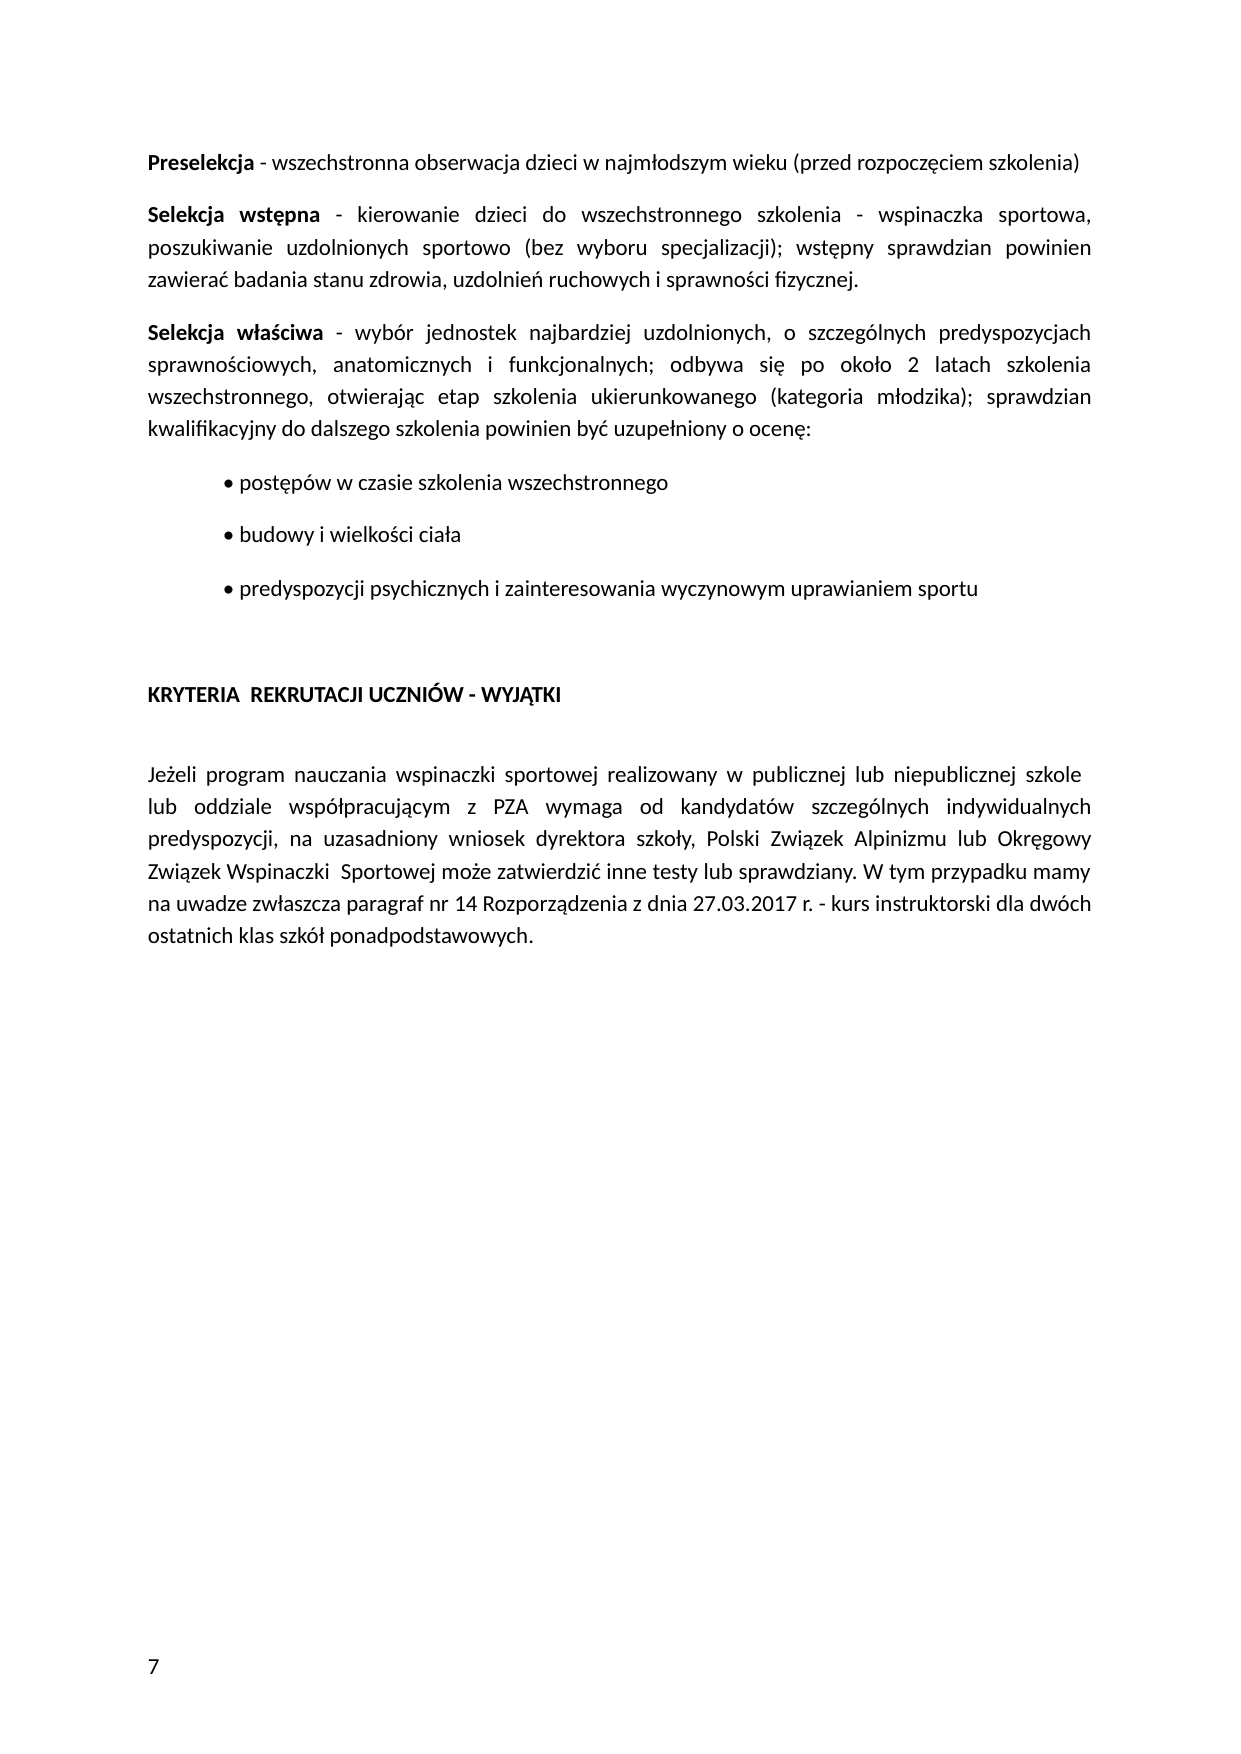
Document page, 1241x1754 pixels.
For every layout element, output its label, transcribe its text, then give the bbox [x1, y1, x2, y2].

text Preselekcja - wszechstronna obserwacja dzieci w najmłodszym wieku (przed rozpoczęciem szkolenia) [148, 148, 1093, 176]
text Selekcja właściwa - wybór jednostek najbardziej uzdolnionych, o szczególnych predyspozycjach sprawnościowych, anatomicznych i funkcjonalnych; odbywa się po około 2 latach szkolenia wszechstronnego, otwierając etap szkolenia ukierunkowanego (kategoria młodzika); sprawdzian kwalifikacyjny do dalszego szkolenia powinien być uzupełniony o ocenę: [148, 318, 1093, 443]
text Selekcja wstępna - kierowanie dzieci do wszechstronnego szkolenia - wspinaczka sportowa, poszukiwanie uzdolnionych sportowo (bez wyboru specjalizacji); wstępny sprawdzian powinien zawierać badania stanu zdrowia, uzdolnień ruchowych i sprawności fizycznej. [148, 201, 1093, 293]
text KRYTERIA REKRUTACJI UCZNIÓW - WYJĄTKI [148, 680, 1093, 708]
text Jeżeli program nauczania wspinaczki sportowej realizowany w publicznej lub niepublicznej szkole lub oddziale współpracującym z PZA wymaga od kandydatów szczególnych indywidualnych predyspozycji, na uzasadniony wniosek dyrektora szkoły, Polski Związek Alpinizmu lub Okręgowy Związek Wspinaczki Sportowej może zatwierdzić inne testy lub sprawdziany. W tym przypadku mamy na uwadze zwłaszcza paragraf nr 14 Rozporządzenia z dnia 27.03.2017 r. - kurs instruktorski dla dwóch ostatnich klas szkół ponadpodstawowych. [148, 760, 1093, 949]
text • budowy i wielkości ciała [223, 521, 1093, 549]
text • predyspozycji psychicznych i zainteresowania wyczynowym uprawianiem sportu [223, 574, 1093, 602]
text • postępów w czasie szkolenia wszechstronnego [223, 468, 1093, 496]
